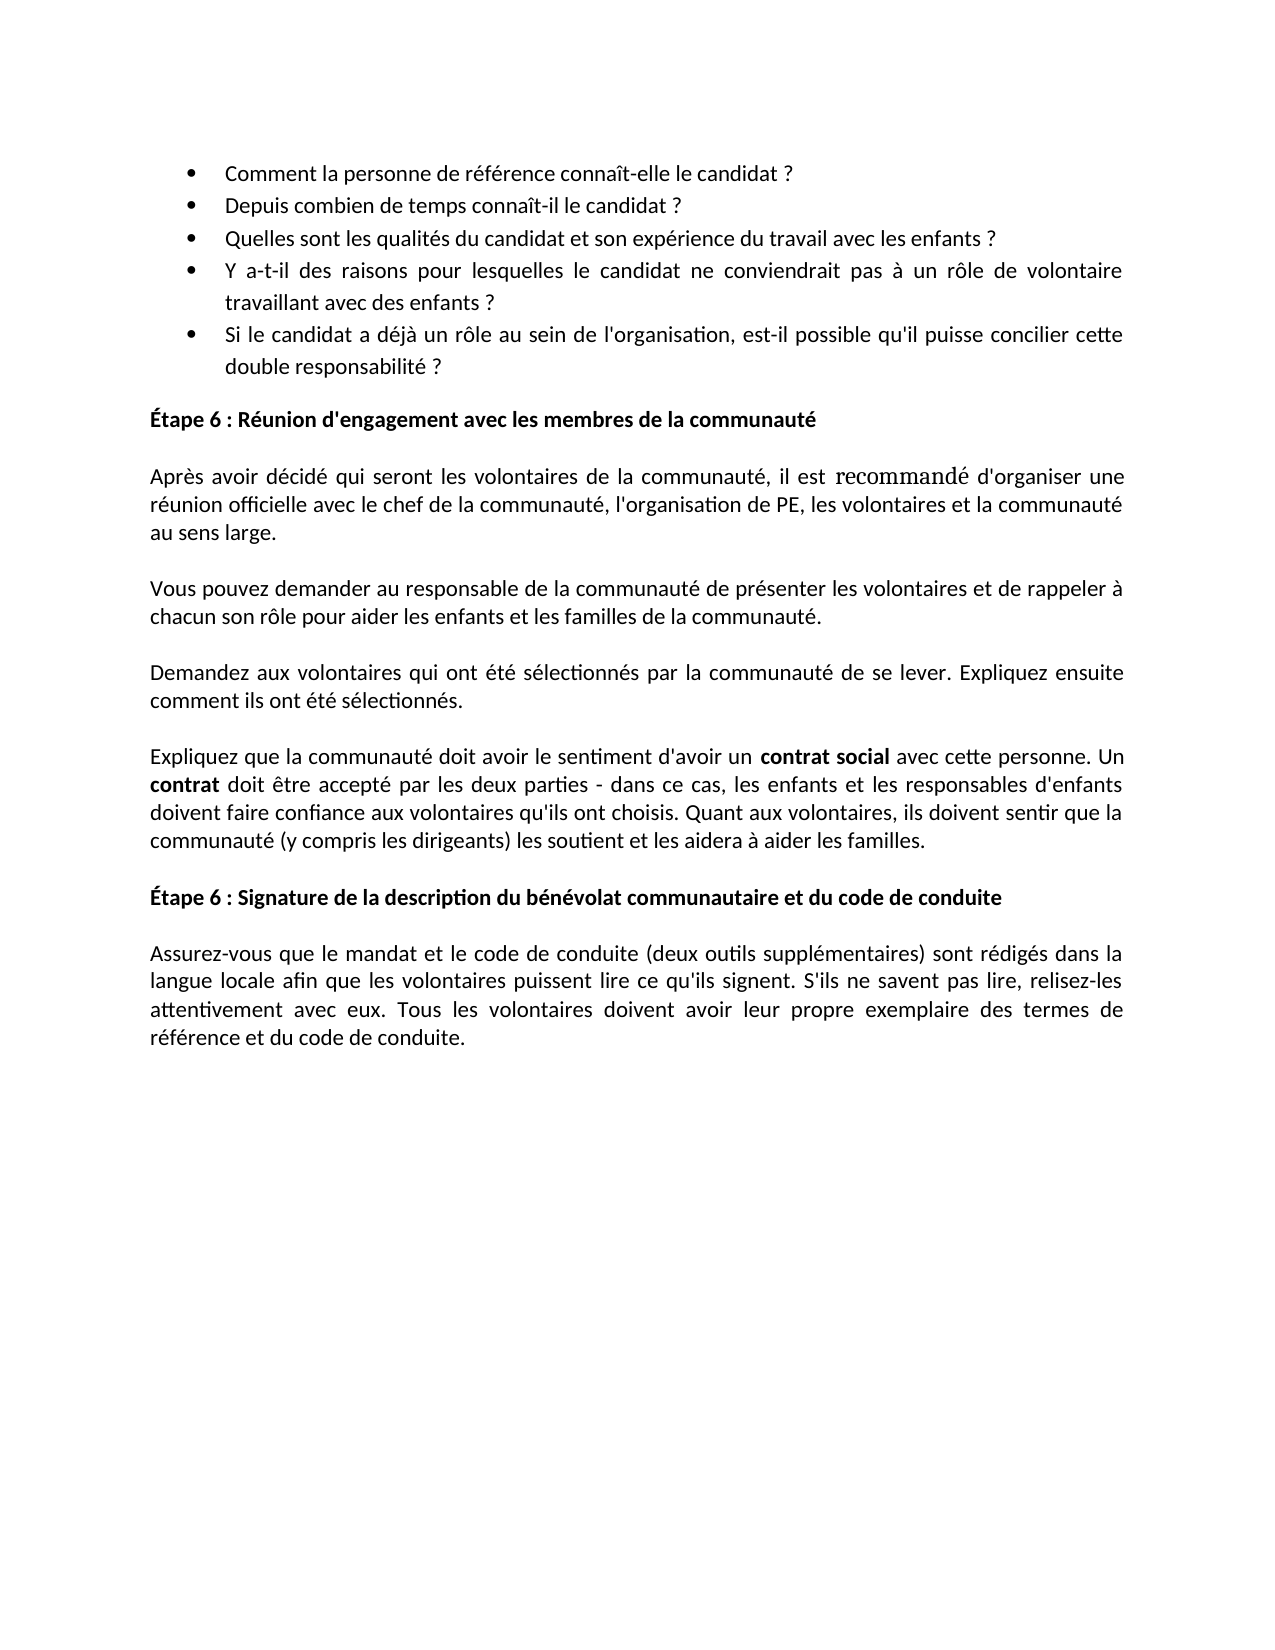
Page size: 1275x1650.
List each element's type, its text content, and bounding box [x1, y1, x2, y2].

text Demandez aux volontaires qui ont été sélectionnés par la communauté de se lever. Expliquez ensuite comment ils ont été sélectionnés. [150, 658, 1125, 714]
text Étape 6 : Réunion d'engagement avec les membres de la communauté [150, 406, 1125, 433]
list Quelles sont les qualités du candidat et son expérience du travail avec les enfants ? [187, 224, 1125, 252]
text Après avoir décidé qui seront les volontaires de la communauté, il est recommandé d'organiser une réunion officielle avec le chef de la communauté, l'organisation de PE, les volontaires et la communauté au sens large. [150, 462, 1125, 546]
text Étape 6 : Signature de la description du bénévolat communautaire et du code de conduite [150, 883, 1125, 911]
list Si le candidat a déjà un rôle au sein de l'organisation, est-il possible qu'il puisse concilier cette double responsabilité ? [187, 320, 1125, 381]
text Assurez-vous que le mandat et le code de conduite (deux outils supplémentaires) sont rédigés dans la langue locale afin que les volontaires puissent lire ce qu'ils signent. S'ils ne savent pas lire, relisez-les attentivement avec eux. Tous les volontaires doivent avoir leur propre exemplaire des termes de référence et du code de conduite. [150, 939, 1125, 1051]
list Y a-t-il des raisons pour lesquelles le candidat ne conviendrait pas à un rôle de volontaire travaillant avec des enfants ? [187, 256, 1125, 316]
text Expliquez que la communauté doit avoir le sentiment d'avoir un contrat social avec cette personne. Un contrat doit être accepté par les deux parties - dans ce cas, les enfants et les responsables d'enfants doivent faire confiance aux volontaires qu'ils ont choisis. Quant aux volontaires, ils doivent sentir que la communauté (y compris les dirigeants) les soutient et les aidera à aider les familles. [150, 742, 1125, 854]
list Comment la personne de référence connaît-elle le candidat ? [187, 159, 1125, 187]
text Vous pouvez demander au responsable de la communauté de présenter les volontaires et de rappeler à chacun son rôle pour aider les enfants et les familles de la communauté. [150, 574, 1125, 630]
list Depuis combien de temps connaît-il le candidat ? [187, 192, 1125, 219]
